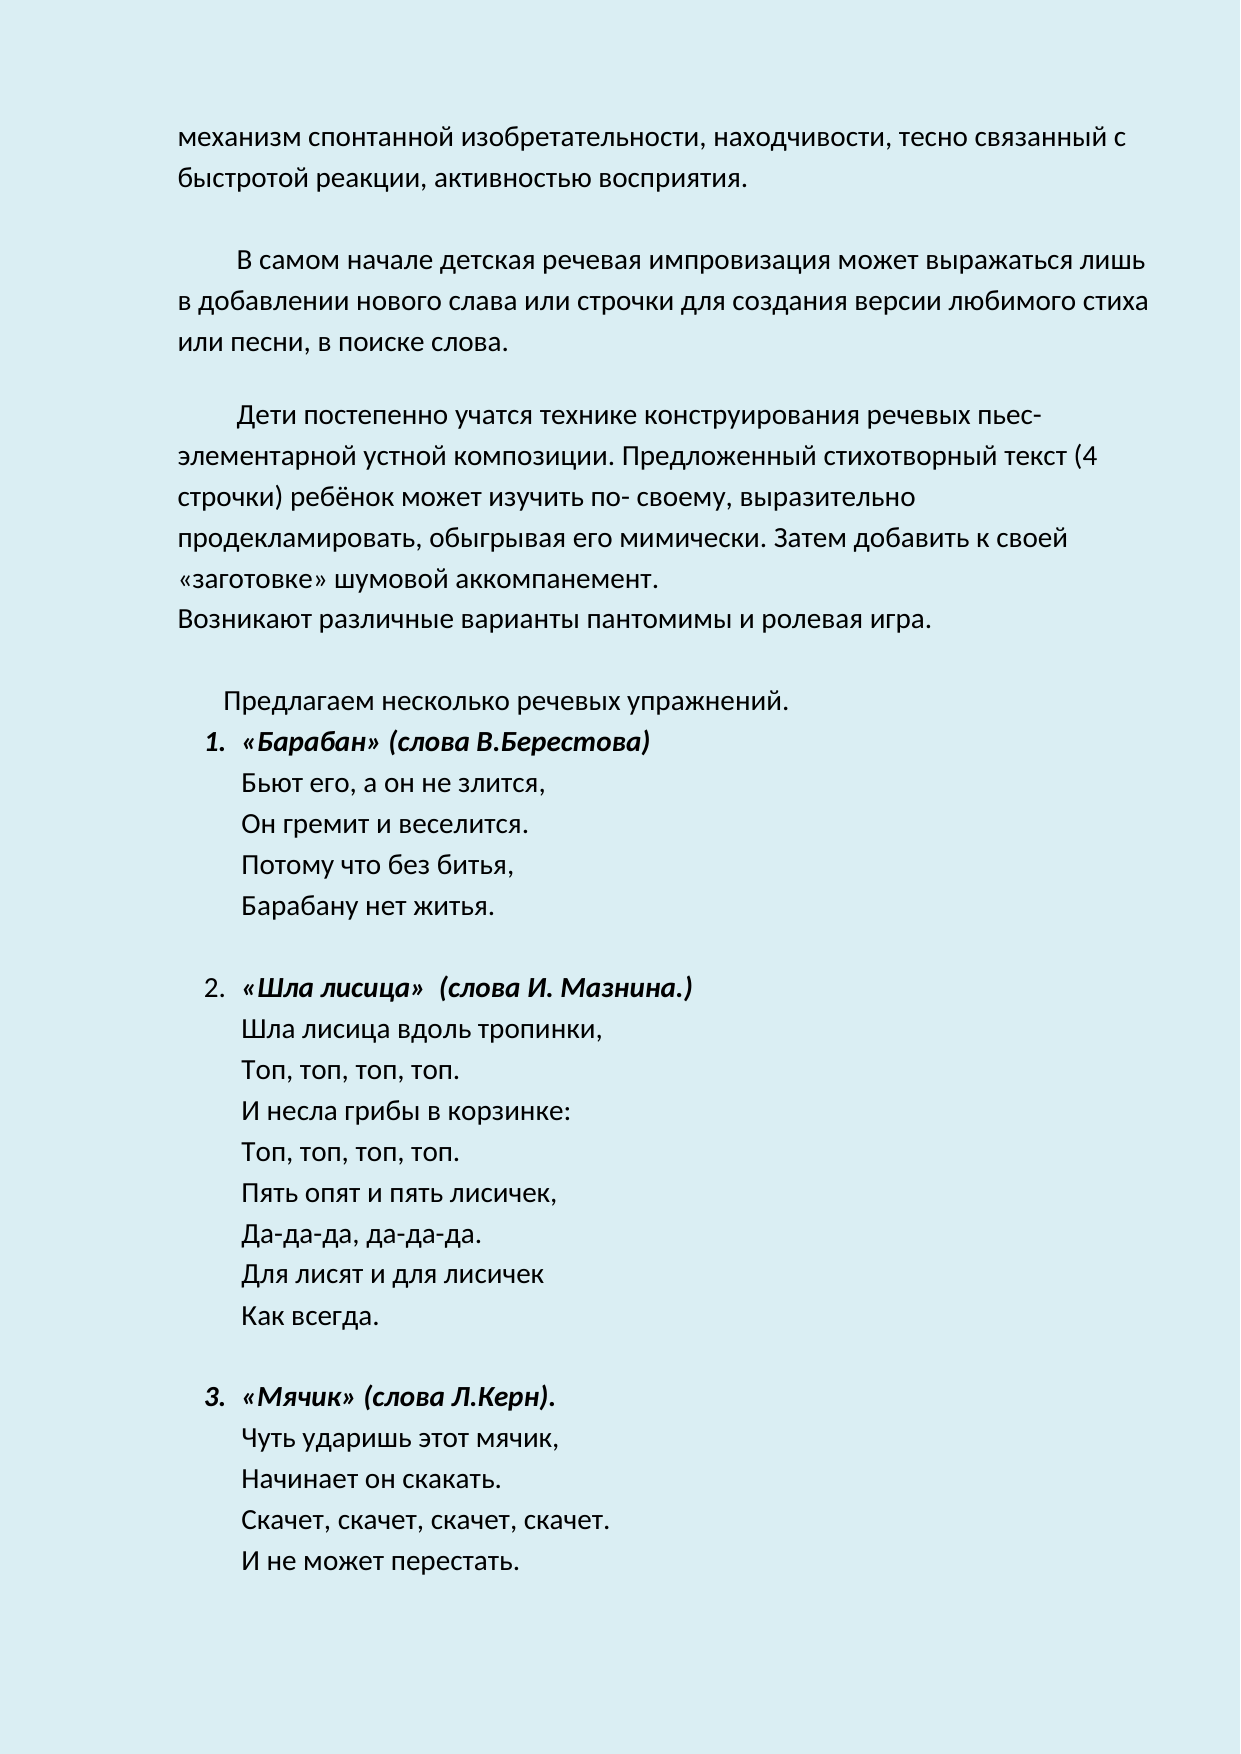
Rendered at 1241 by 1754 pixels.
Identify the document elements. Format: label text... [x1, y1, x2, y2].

list «Барабан» (слова В.Берестова) [204, 723, 1152, 759]
list Начинает он скакать. [241, 1460, 1152, 1496]
list Скачет, скачет, скачет, скачет. [241, 1501, 1152, 1537]
list «Мячик» (слова Л.Керн). [204, 1378, 1152, 1414]
list Топ, топ, топ, топ. [241, 1133, 1152, 1168]
text Возникают различные варианты пантомимы и ролевая игра. [177, 601, 1152, 636]
list Как всегда. [241, 1297, 1152, 1332]
list Пять опят и пять лисичек, [241, 1174, 1152, 1209]
text Предлагаем несколько речевых упражнений. [177, 682, 1152, 718]
list Он гремит и веселится. [241, 805, 1152, 841]
text Дети постепенно учатся технике конструирования речевых пьес-элементарной устной композиции. Предложенный стихотворный текст (4 строчки) ребёнок может изучить по- своему, выразительно продекламировать, обыгрывая его мимически. Затем добавить к своей «заготовке» шумовой аккомпанемент. [177, 396, 1152, 595]
list «Шла лисица» (слова И. Мазнина.) [204, 969, 1152, 1005]
list Топ, топ, топ, топ. [241, 1051, 1152, 1087]
list Барабану нет житья. [241, 887, 1152, 923]
list Да-да-да, да-да-да. [241, 1215, 1152, 1250]
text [177, 118, 1152, 195]
text В самом начале детская речевая импровизация может выражаться лишь в добавлении нового слава или строчки для создания версии любимого стиха или песни, в поиске слова. [177, 241, 1152, 358]
list Для лисят и для лисичек [241, 1256, 1152, 1291]
list И несла грибы в корзинке: [241, 1092, 1152, 1127]
list И не может перестать. [241, 1542, 1152, 1578]
list Чуть ударишь этот мячик, [241, 1419, 1152, 1455]
list Шла лисица вдоль тропинки, [241, 1010, 1152, 1046]
list Потому что без битья, [241, 846, 1152, 882]
list Бьют его, а он не злится, [241, 764, 1152, 800]
